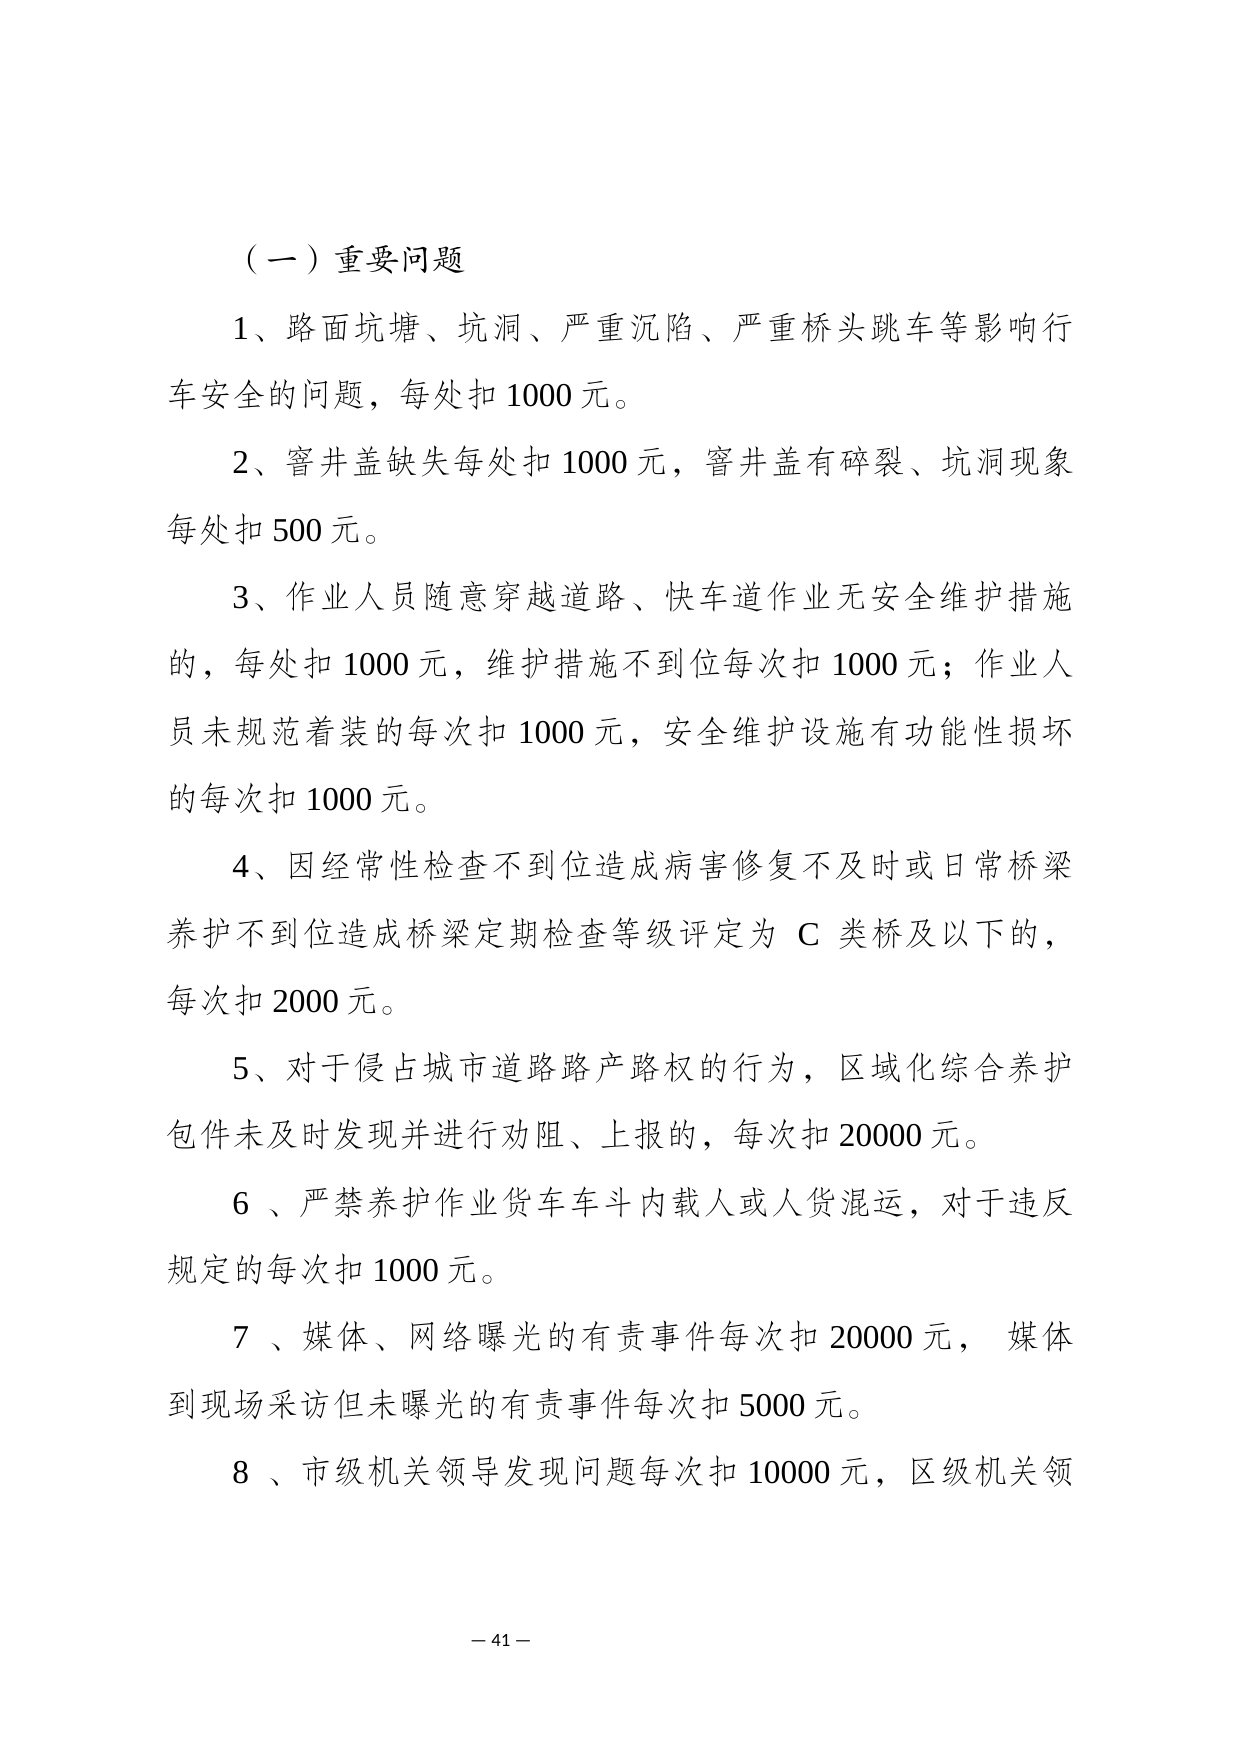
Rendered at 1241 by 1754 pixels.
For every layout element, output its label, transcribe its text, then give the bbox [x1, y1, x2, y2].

text 7 、媒体、网络曝光的有责事件每次扣20000元， 媒体到现场采访但未曝光的有责事件每次扣5000元。 [165, 1303, 1075, 1438]
text 4、因经常性检查不到位造成病害修复不及时或日常桥梁养护不到位造成桥梁定期检查等级评定为 C 类桥及以下的，每次扣2000元。 [165, 832, 1075, 1034]
text 1、路面坑塘、坑洞、严重沉陷、严重桥头跳车等影响行车安全的问题，每处扣1000元。 [165, 294, 1075, 429]
text 2、窨井盖缺失每处扣1000元，窨井盖有碎裂、坑洞现象每处扣500元。 [165, 429, 1075, 563]
text 5、对于侵占城市道路路产路权的行为，区域化综合养护包件未及时发现并进行劝阻、上报的，每次扣20000元。 [165, 1034, 1075, 1169]
text 3、作业人员随意穿越道路、快车道作业无安全维护措施的，每处扣1000元，维护措施不到位每次扣1000元；作业人员未规范着装的每次扣1000元，安全维护设施有功能性损坏的每次扣1000元。 [165, 563, 1075, 832]
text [165, 1438, 1075, 1505]
list （一）重要问题 [165, 227, 1075, 294]
text 6 、严禁养护作业货车车斗内载人或人货混运，对于违反规定的每次扣1000元。 [165, 1169, 1075, 1303]
